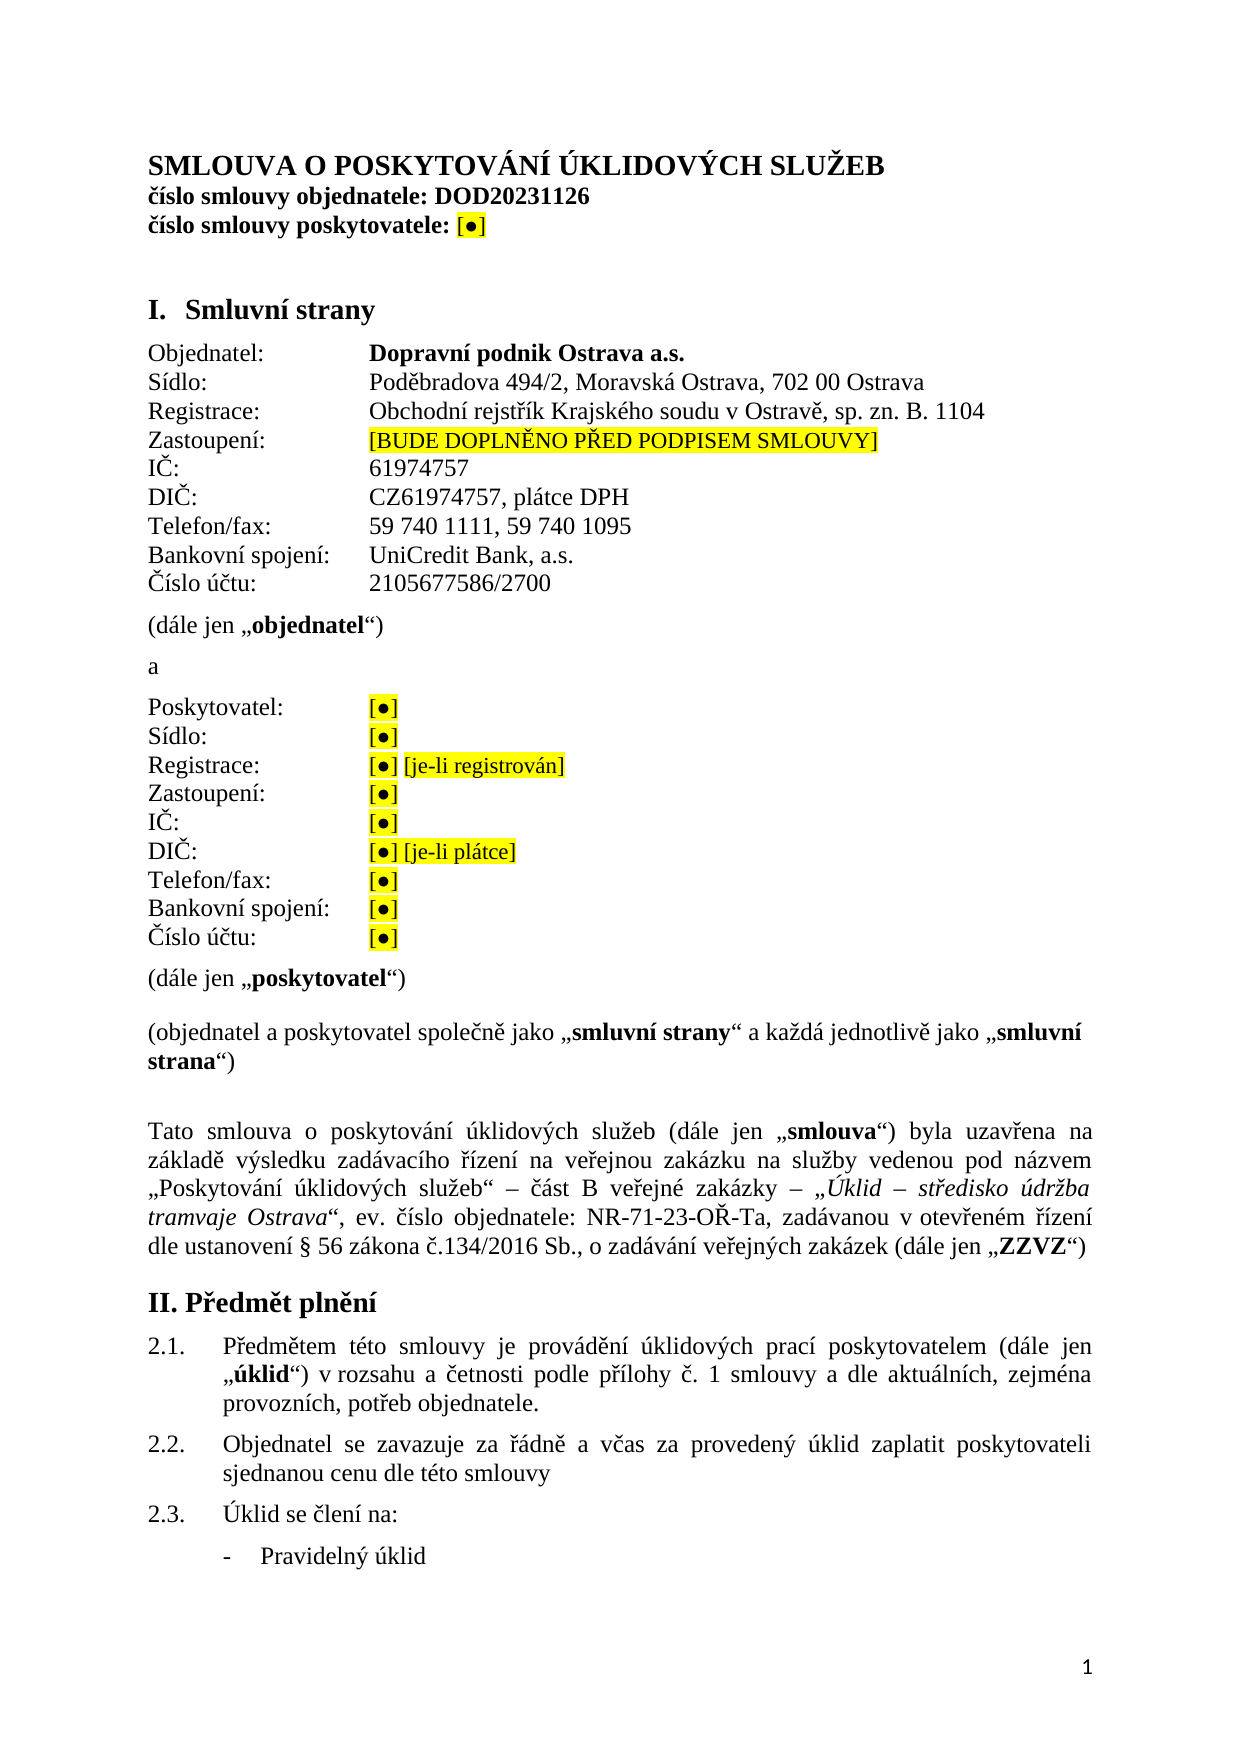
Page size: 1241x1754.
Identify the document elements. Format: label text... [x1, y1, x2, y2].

text Registrace: Obchodní rejstřík Krajského soudu v Ostravě, sp. zn. B. 1104 [148, 396, 1093, 425]
text IČ: 61974757 [148, 453, 1093, 482]
text číslo smlouvy poskytovatele: [●] [148, 210, 1093, 239]
text Sídlo: [●] [148, 721, 1093, 750]
list Objednatel se zavazuje za řádně a včas za provedený úklid zaplatit poskytovateli sjednanou cenu dle této smlouvy [148, 1429, 1093, 1487]
text SMLOUVA O POSKYTOVÁNÍ ÚKLIDOVÝCH SLUŽEB [148, 148, 1093, 181]
text Zastoupení: [●] [148, 778, 1093, 807]
text IČ: [●] [148, 807, 1093, 836]
list Pravidelný úklid [223, 1541, 1093, 1569]
text Číslo účtu: [●] [148, 922, 1093, 951]
text Tato smlouva o poskytování úklidových služeb (dále jen „smlouva“) byla uzavřena na základě výsledku zadávacího řízení na veřejnou zakázku na služby vedenou pod názvem „Poskytování úklidových služeb“ – část B veřejné zakázky – „Úklid – středisko údržba tramvaje Ostrava“, ev. číslo objednatele: NR-71-23-OŘ-Ta, zadávanou v otevřeném řízení dle ustanovení § 56 zákona č.134/2016 Sb., o zadávání veřejných zakázek (dále jen „ZZVZ“) [148, 1116, 1093, 1260]
text Bankovní spojení: UniCredit Bank, a.s. [148, 540, 1093, 568]
text Zastoupení: [BUDE DOPLNĚNO PŘED PODPISEM SMLOUVY] [148, 425, 1093, 453]
list Smluvní strany [148, 292, 1093, 326]
text a [148, 651, 1093, 680]
text Telefon/fax: [●] [148, 865, 1093, 893]
list Předmětem této smlouvy je provádění úklidových prací poskytovatelem (dále jen „úklid“) v rozsahu a četnosti podle přílohy č. 1 smlouvy a dle aktuálních, zejména provozních, potřeb objednatele. [148, 1331, 1093, 1417]
text DIČ: [●] [je-li plátce] [148, 836, 1093, 865]
text DIČ: CZ61974757, plátce DPH [148, 482, 1093, 511]
text Telefon/fax: 59 740 1111, 59 740 1095 [148, 511, 1093, 540]
text (objednatel a poskytovatel společně jako „smluvní strany“ a každá jednotlivě jako „smluvní strana“) [148, 1017, 1093, 1075]
text Číslo účtu: 2105677586/2700 [148, 568, 1093, 597]
text Sídlo: Poděbradova 494/2, Moravská Ostrava, 702 00 Ostrava [148, 367, 1093, 396]
text (dále jen „objednatel“) [148, 610, 1093, 638]
text Bankovní spojení: [●] [148, 893, 1093, 922]
text Objednatel: Dopravní podnik Ostrava a.s. [148, 338, 1093, 367]
text číslo smlouvy objednatele: DOD20231126 [148, 181, 1093, 210]
list Předmět plnění [148, 1285, 1093, 1318]
text Poskytovatel: [●] [148, 692, 1093, 721]
text (dále jen „poskytovatel“) [148, 963, 1093, 992]
text Registrace: [●] [je-li registrován] [148, 750, 1093, 778]
list Úklid se člení na: [148, 1499, 1093, 1528]
